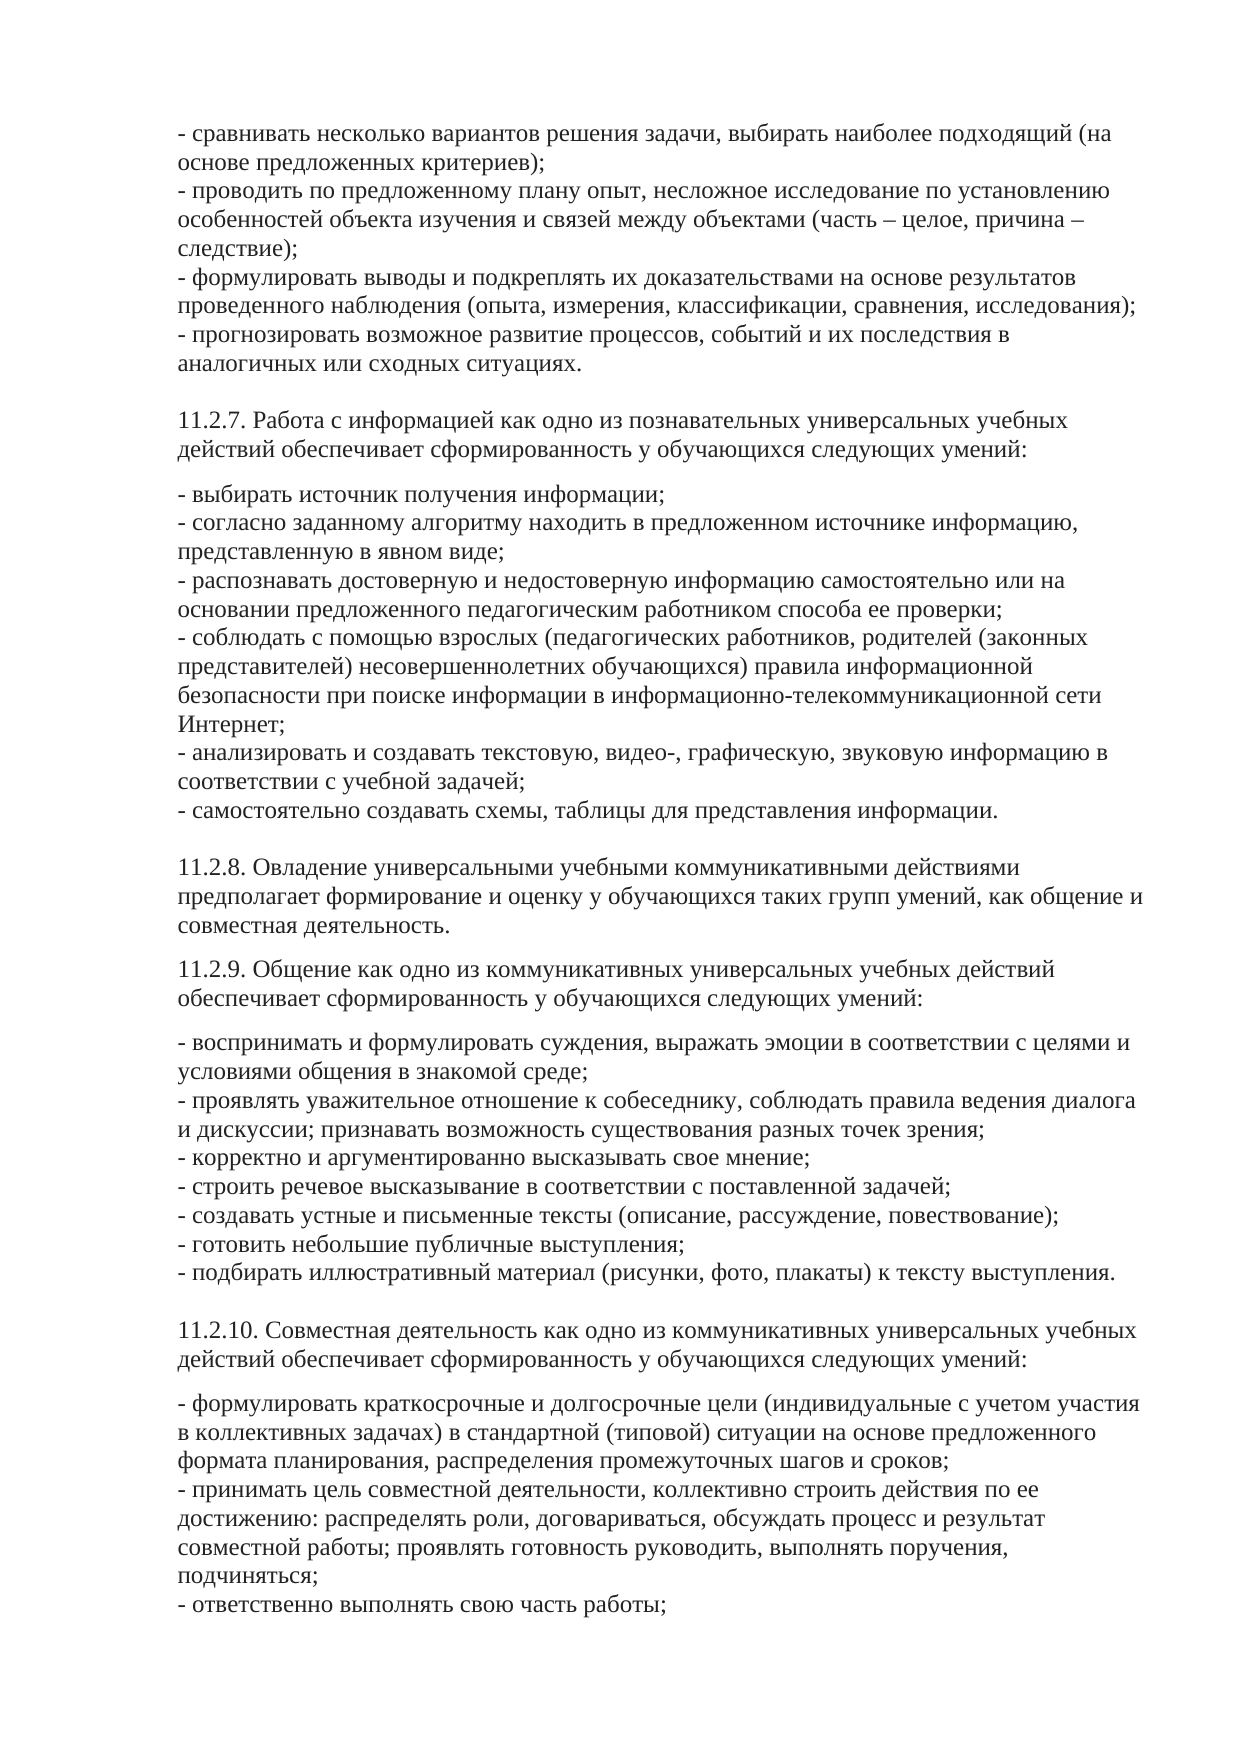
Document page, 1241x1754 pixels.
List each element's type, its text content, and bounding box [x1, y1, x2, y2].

text - строить речевое высказывание в соответствии с поставленной задачей; [177, 1171, 1152, 1200]
text - проявлять уважительное отношение к собеседнику, соблюдать правила ведения диалога и дискуссии; признавать возможность существования разных точек зрения; [177, 1085, 1152, 1142]
text - ответственно выполнять свою часть работы; [177, 1589, 1152, 1618]
text - прогнозировать возможное развитие процессов, событий и их последствия в аналогичных или сходных ситуациях. [177, 319, 1152, 377]
text - согласно заданному алгоритму находить в предложенном источнике информацию, представленную в явном виде; [177, 507, 1152, 565]
text - формулировать выводы и подкреплять их доказательствами на основе результатов проведенного наблюдения (опыта, измерения, классификации, сравнения, исследования); [177, 262, 1152, 319]
text - корректно и аргументированно высказывать свое мнение; [177, 1142, 1152, 1171]
text - анализировать и создавать текстовую, видео-, графическую, звуковую информацию в соответствии с учебной задачей; [177, 737, 1152, 795]
text - проводить по предложенному плану опыт, несложное исследование по установлению особенностей объекта изучения и связей между объектами (часть – целое, причина – следствие); [177, 176, 1152, 262]
text - готовить небольшие публичные выступления; [177, 1229, 1152, 1257]
text - создавать устные и письменные тексты (описание, рассуждение, повествование); [177, 1200, 1152, 1229]
text 11.2.7. Работа с информацией как одно из познавательных универсальных учебных действий обеспечивает сформированность у обучающихся следующих умений: [177, 406, 1152, 463]
text - распознавать достоверную и недостоверную информацию самостоятельно или на основании предложенного педагогическим работником способа ее проверки; [177, 565, 1152, 622]
text - подбирать иллюстративный материал (рисунки, фото, плакаты) к тексту выступления. [177, 1257, 1152, 1286]
text 11.2.9. Общение как одно из коммуникативных универсальных учебных действий обеспечивает сформированность у обучающихся следующих умений: [177, 954, 1152, 1012]
text - самостоятельно создавать схемы, таблицы для представления информации. [177, 795, 1152, 824]
text - соблюдать с помощью взрослых (педагогических работников, родителей (законных представителей) несовершеннолетних обучающихся) правила информационной безопасности при поиске информации в информационно-телекоммуникационной сети Интернет; [177, 622, 1152, 737]
text - сравнивать несколько вариантов решения задачи, выбирать наиболее подходящий (на основе предложенных критериев); [177, 118, 1152, 176]
text - выбирать источник получения информации; [177, 479, 1152, 507]
text - принимать цель совместной деятельности, коллективно строить действия по ее достижению: распределять роли, договариваться, обсуждать процесс и результат совместной работы; проявлять готовность руководить, выполнять поручения, подчиняться; [177, 1474, 1152, 1589]
text 11.2.8. Овладение универсальными учебными коммуникативными действиями предполагает формирование и оценку у обучающихся таких групп умений, как общение и совместная деятельность. [177, 852, 1152, 939]
text 11.2.10. Совместная деятельность как одно из коммуникативных универсальных учебных действий обеспечивает сформированность у обучающихся следующих умений: [177, 1315, 1152, 1372]
text - воспринимать и формулировать суждения, выражать эмоции в соответствии с целями и условиями общения в знакомой среде; [177, 1027, 1152, 1085]
text - формулировать краткосрочные и долгосрочные цели (индивидуальные с учетом участия в коллективных задачах) в стандартной (типовой) ситуации на основе предложенного формата планирования, распределения промежуточных шагов и сроков; [177, 1388, 1152, 1474]
